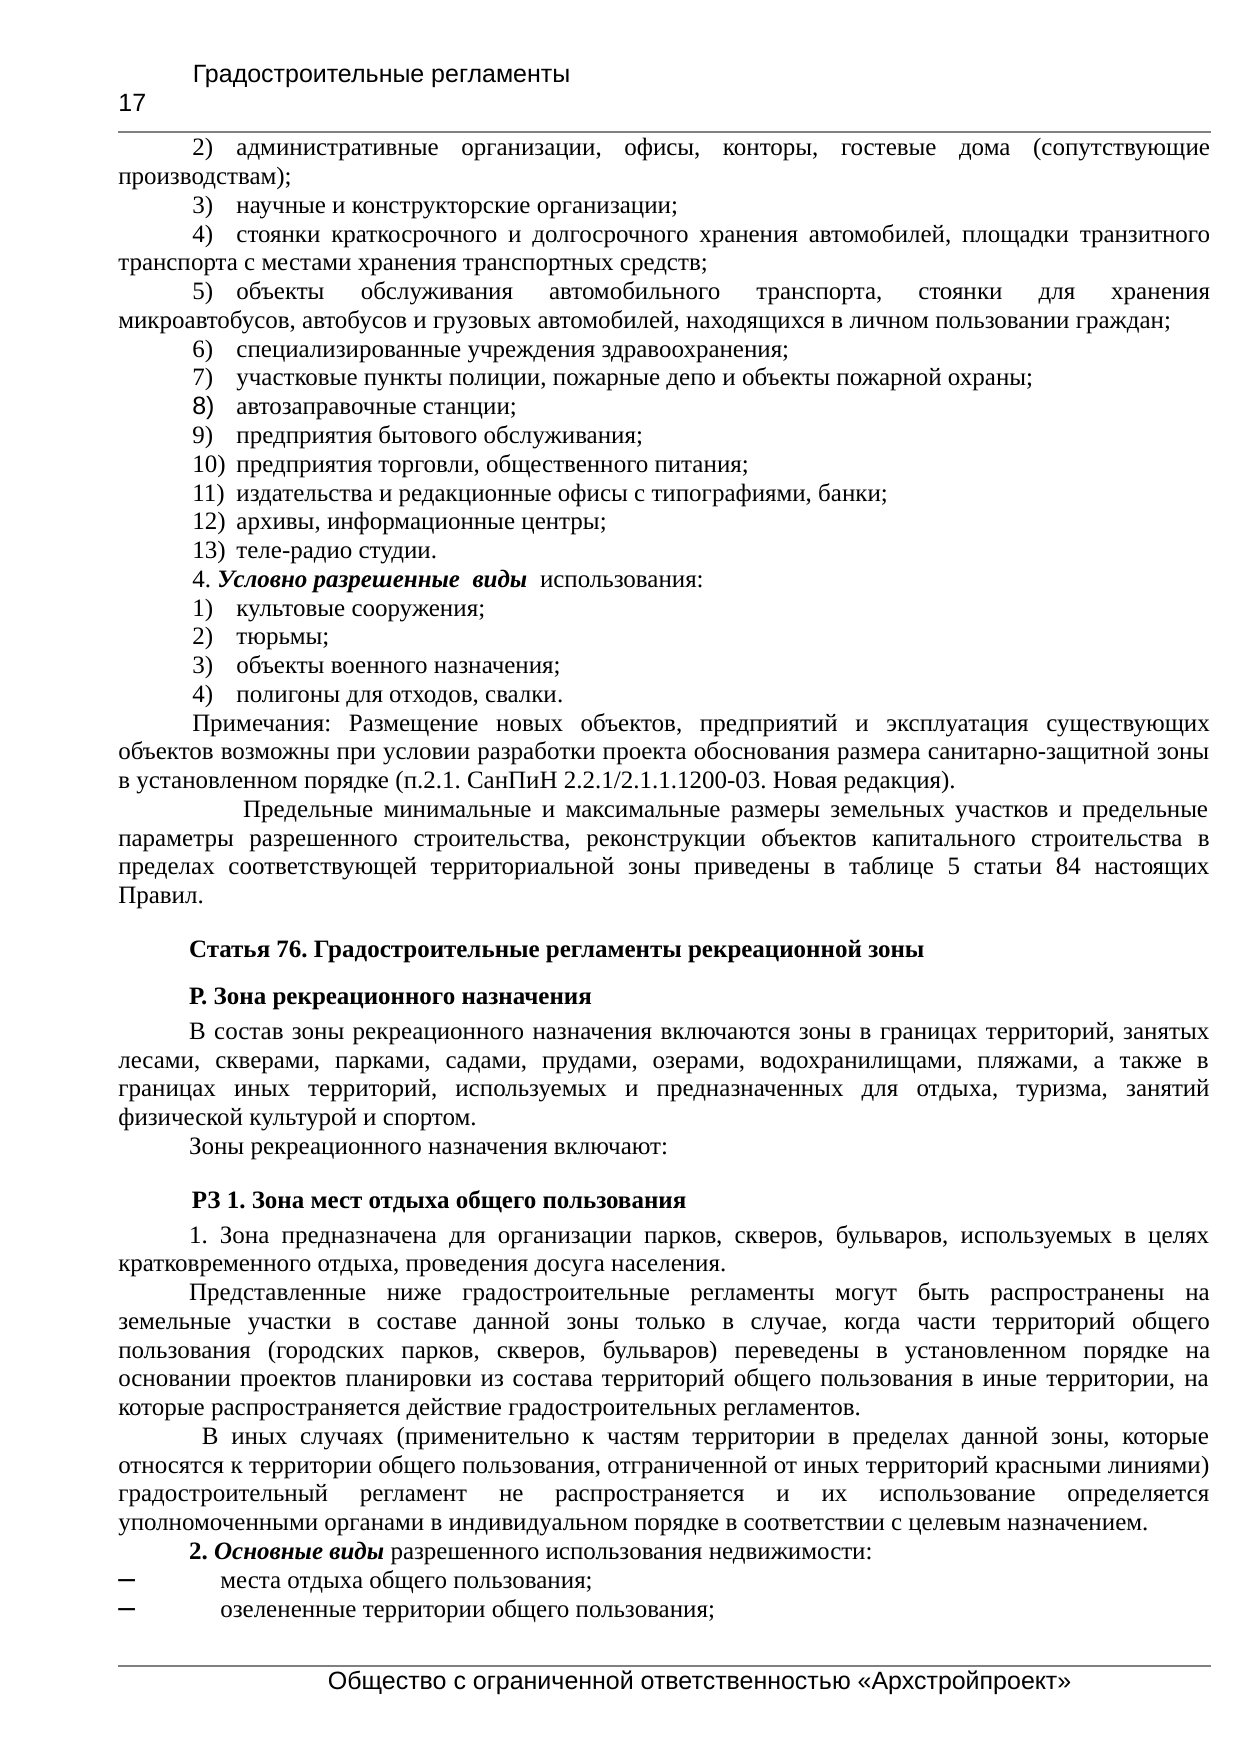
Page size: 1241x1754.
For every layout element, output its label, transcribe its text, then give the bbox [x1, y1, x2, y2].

text Представленные ниже градостроительные регламенты могут быть распространены на земельные участки в составе данной зоны только в случае, когда части территорий общего пользования (городских парков, скверов, бульваров) переведены в установленном порядке на основании проектов планировки из состава территорий общего пользования в иные территории, на которые распространяется действие градостроительных регламентов. [118, 1277, 1211, 1421]
list предприятия торговли, общественного питания; [118, 449, 1211, 478]
list озелененные территории общего пользования; [118, 1594, 1211, 1624]
text 1. Зона предназначена для организации парков, скверов, бульваров, используемых в целях кратковременного отдыха, проведения досуга населения. [118, 1220, 1211, 1277]
list стоянки краткосрочного и долгосрочного хранения автомобилей, площадки транзитного транспорта с местами хранения транспортных средств; [118, 219, 1211, 276]
list культовые сооружения; [118, 593, 1211, 621]
text 4. Условно разрешенные виды использования: [118, 564, 1211, 593]
text 2. Основные виды разрешенного использования недвижимости: [118, 1536, 1211, 1565]
list предприятия бытового обслуживания; [118, 420, 1211, 449]
list тюрьмы; [118, 621, 1211, 650]
list научные и конструкторские организации; [118, 190, 1211, 219]
text Примечания: Размещение новых объектов, предприятий и эксплуатация существующих объектов возможны при условии разработки проекта обоснования размера санитарно-защитной зоны в установленном порядке (п.2.1. СанПиН 2.2.1/2.1.1.1200-03. Новая редакция). [118, 708, 1211, 794]
subtitle Статья 76. Градостроительные регламенты рекреационной зоны [118, 934, 1211, 962]
list теле-радио студии. [118, 535, 1211, 564]
text Предельные минимальные и максимальные размеры земельных участков и предельные параметры разрешенного строительства, реконструкции объектов капитального строительства в пределах соответствующей территориальной зоны приведены в таблице 5 статьи 84 настоящих Правил. [118, 794, 1211, 909]
list автозаправочные станции; [118, 391, 1211, 420]
list административные организации, офисы, конторы, гостевые дома (сопутствующие производствам); [118, 133, 1211, 190]
list архивы, информационные центры; [118, 506, 1211, 535]
text В состав зоны рекреационного назначения включаются зоны в границах территорий, занятых лесами, скверами, парками, садами, прудами, озерами, водохранилищами, пляжами, а также в границах иных территорий, используемых и предназначенных для отдыха, туризма, занятий физической культурой и спортом. [118, 1016, 1211, 1131]
list участковые пункты полиции, пожарные депо и объекты пожарной охраны; [118, 362, 1211, 391]
list специализированные учреждения здравоохранения; [118, 334, 1211, 362]
text Зоны рекреационного назначения включают: [118, 1131, 1211, 1160]
list объекты обслуживания автомобильного транспорта, стоянки для хранения микроавтобусов, автобусов и грузовых автомобилей, находящихся в личном пользовании граждан; [118, 276, 1211, 334]
list места отдыха общего пользования; [118, 1565, 1211, 1594]
list полигоны для отходов, свалки. [118, 679, 1211, 708]
list издательства и редакционные офисы с типографиями, банки; [118, 478, 1211, 506]
list объекты военного назначения; [118, 650, 1211, 679]
text В иных случаях (применительно к частям территории в пределах данной зоны, которые относятся к территории общего пользования, отграниченной от иных территорий красными линиями) градостроительный регламент не распространяется и их использование определяется уполномоченными органами в индивидуальном порядке в соответствии с целевым назначением. [118, 1421, 1211, 1536]
subtitle РЗ 1. Зона мест отдыха общего пользования [123, 1185, 1211, 1213]
subtitle Р. Зона рекреационного назначения [118, 981, 1211, 1009]
